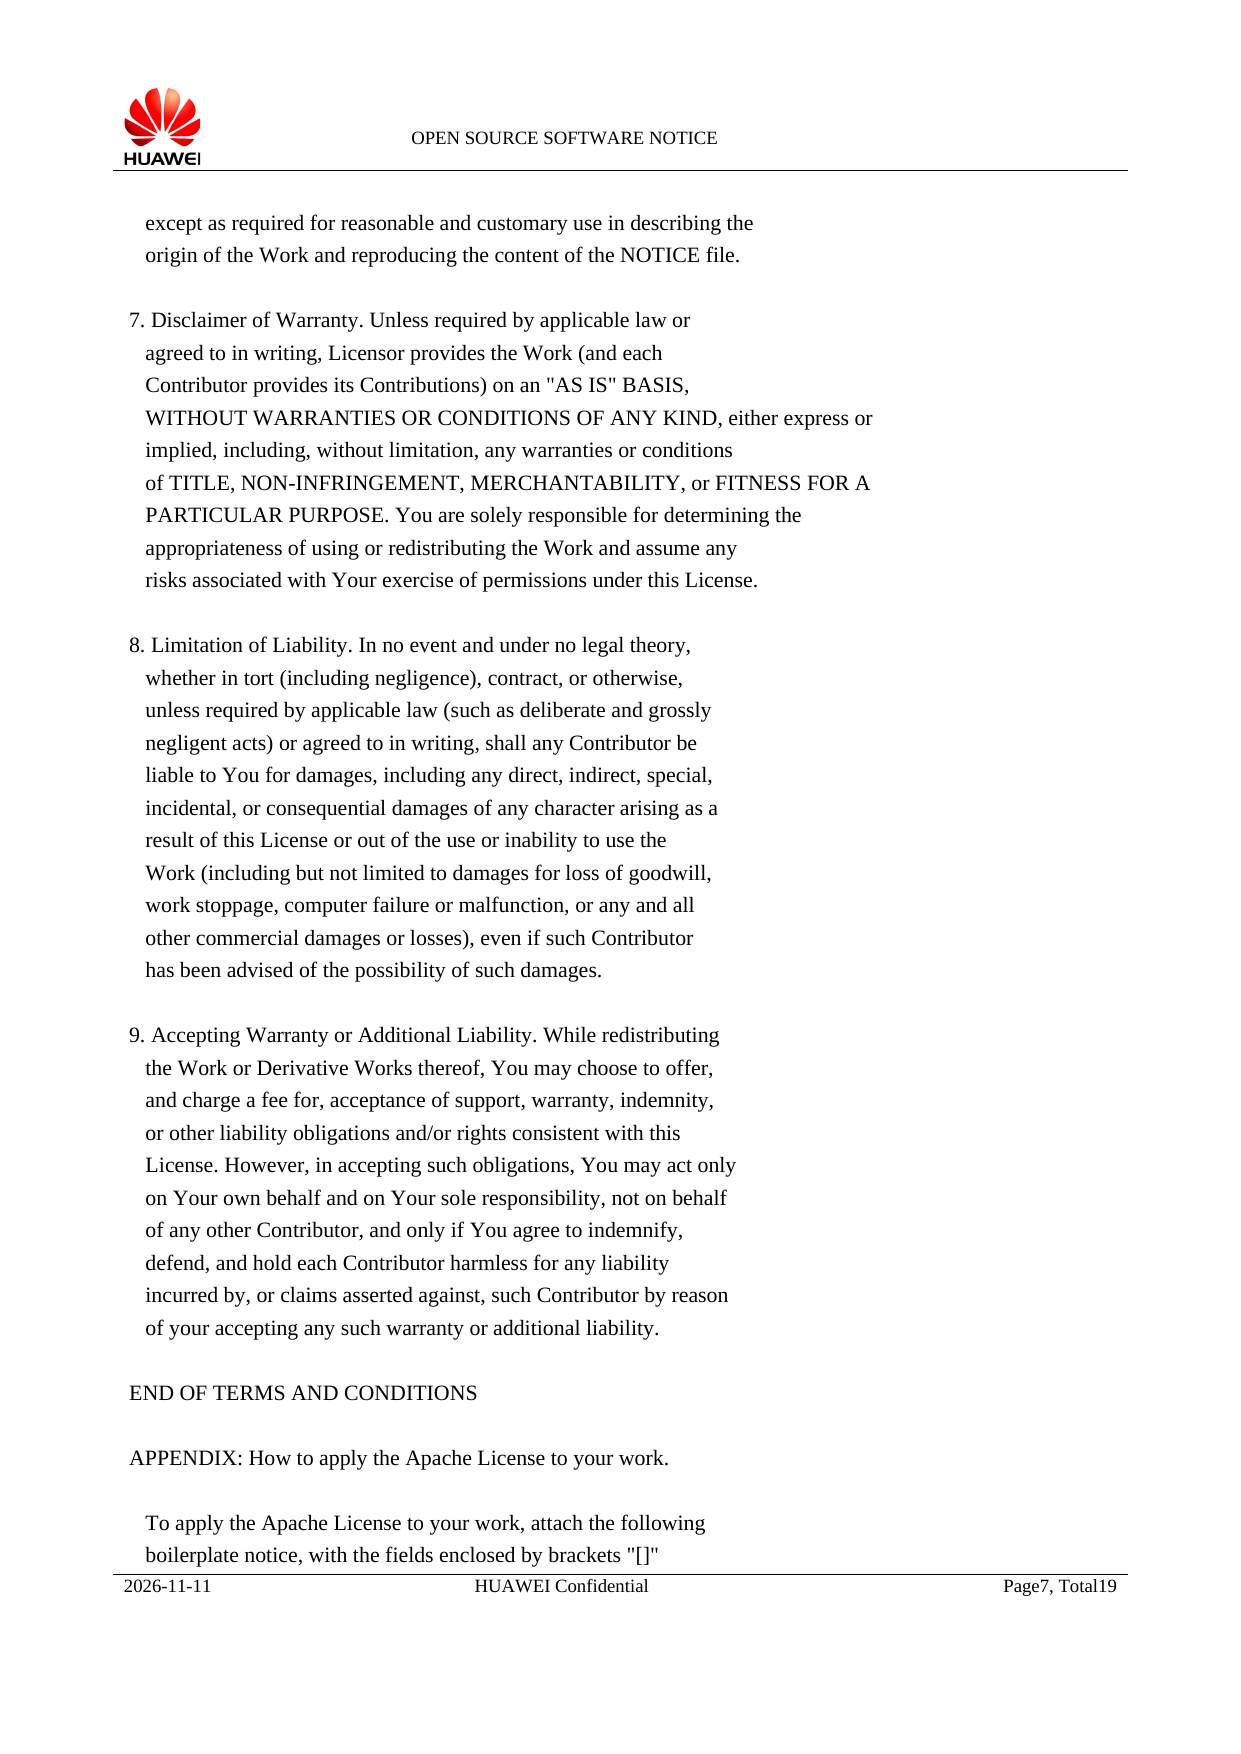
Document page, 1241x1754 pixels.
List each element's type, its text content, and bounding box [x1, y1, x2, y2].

picture [124, 88, 201, 165]
